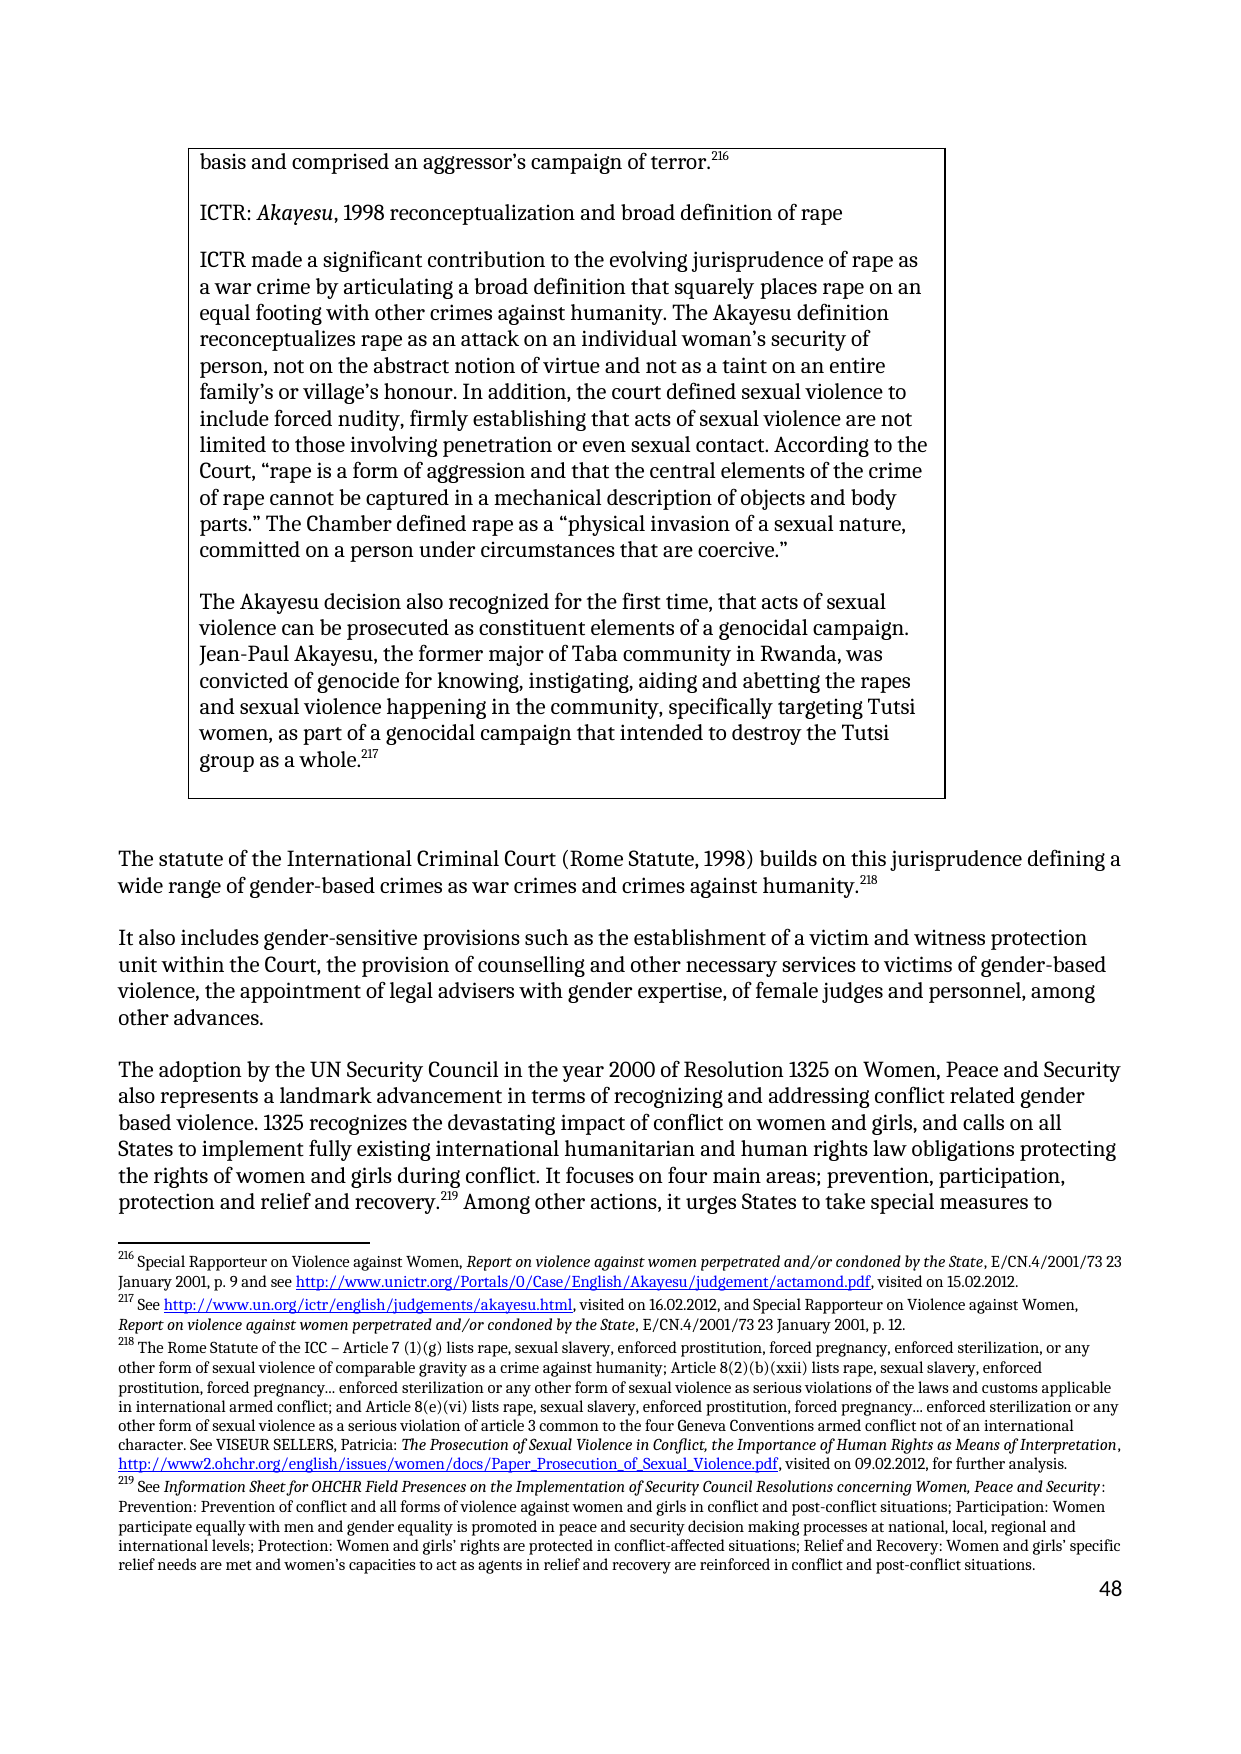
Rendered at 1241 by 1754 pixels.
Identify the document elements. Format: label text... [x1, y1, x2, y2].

table_header ICTY: Tadic, 1997 conviction for crimes against humanity and war crimes committed during the war in the former Yugoslavia Dusko Tadic, was a low-level officer working at the Omarska camp, was convicted for his participation in a widespread and systematic campaign of terror that included beatings, torture, sexual assaults, and other physical and psychological abuse directed at the non-Serb population in the Prijedor region. Significantly, ICTY found the accused guilty of crimes against humanity for criminal acts of persecution that included crimes of sexual violence, meaning that the Court did not see sexual violence as a random and isolated act perpetrated during conflict but instead stated categorically that rape and sexual violence can be considered constituent elements of a widespread or systematic campaign of terror against a civilian population. It is not necessary to prove that rape itself was widespread or systematic but that rape was one of many types of crimes - that were committed on a widespread or systematic basis and comprised an aggressor’s campaign of terror. ICTR: Akayesu, 1998 reconceptualization and broad definition of rape ICTR made a significant contribution to the evolving jurisprudence of rape as a war crime by articulating a broad definition that squarely places rape on an equal footing with other crimes against humanity. The Akayesu definition reconceptualizes rape as an attack on an individual woman’s security of person, not on the abstract notion of virtue and not as a taint on an entire family’s or village’s honour. In addition, the court defined sexual violence to include forced nudity, firmly establishing that acts of sexual violence are not limited to those involving penetration or even sexual contact. According to the Court, “rape is a form of aggression and that the central elements of the crime of rape cannot be captured in a mechanical description of objects and body parts.” The Chamber defined rape as a “physical invasion of a sexual nature, committed on a person under circumstances that are coercive.” The Akayesu decision also recognized for the first time, that acts of sexual violence can be prosecuted as constituent elements of a genocidal campaign. Jean-Paul Akayesu, the former major of Taba community in Rwanda, was convicted of genocide for knowing, instigating, aiding and abetting the rapes and sexual violence happening in the community, specifically targeting Tutsi women, as part of a genocidal campaign that intended to destroy the Tutsi group as a whole. [189, 149, 944, 798]
text It also includes gender-sensitive provisions such as the establishment of a victim and witness protection unit within the Court, the provision of counselling and other necessary services to victims of gender-based violence, the appointment of legal advisers with gender expertise, of female judges and personnel, among other advances. [118, 925, 1122, 1031]
text The adoption by the UN Security Council in the year 2000 of Resolution 1325 on Women, Peace and Security also represents a landmark advancement in terms of recognizing and addressing conflict related gender based violence. 1325 recognizes the devastating impact of conflict on women and girls, and calls on all States to implement fully existing international humanitarian and human rights law obligations protecting the rights of women and girls during conflict. It focuses on four main areas; prevention, participation, protection and relief and recovery. Among other actions, it urges States to take special measures to protect women and girls from gender-based violence during conflict, and ending impunity by prosecuting those responsible for crimes during conflict including gender-based crimes. Furthermore, 1325 calls for increased representation of women at all levels of decision making, in all mechanisms for the prevention, management and resolution of conflicts, and gender-mainstreaming in peacekeeping operations. [118, 1057, 1122, 1215]
text The statute of the International Criminal Court (Rome Statute, 1998) builds on this jurisprudence defining a wide range of gender-based crimes as war crimes and crimes against humanity. [118, 846, 1122, 899]
